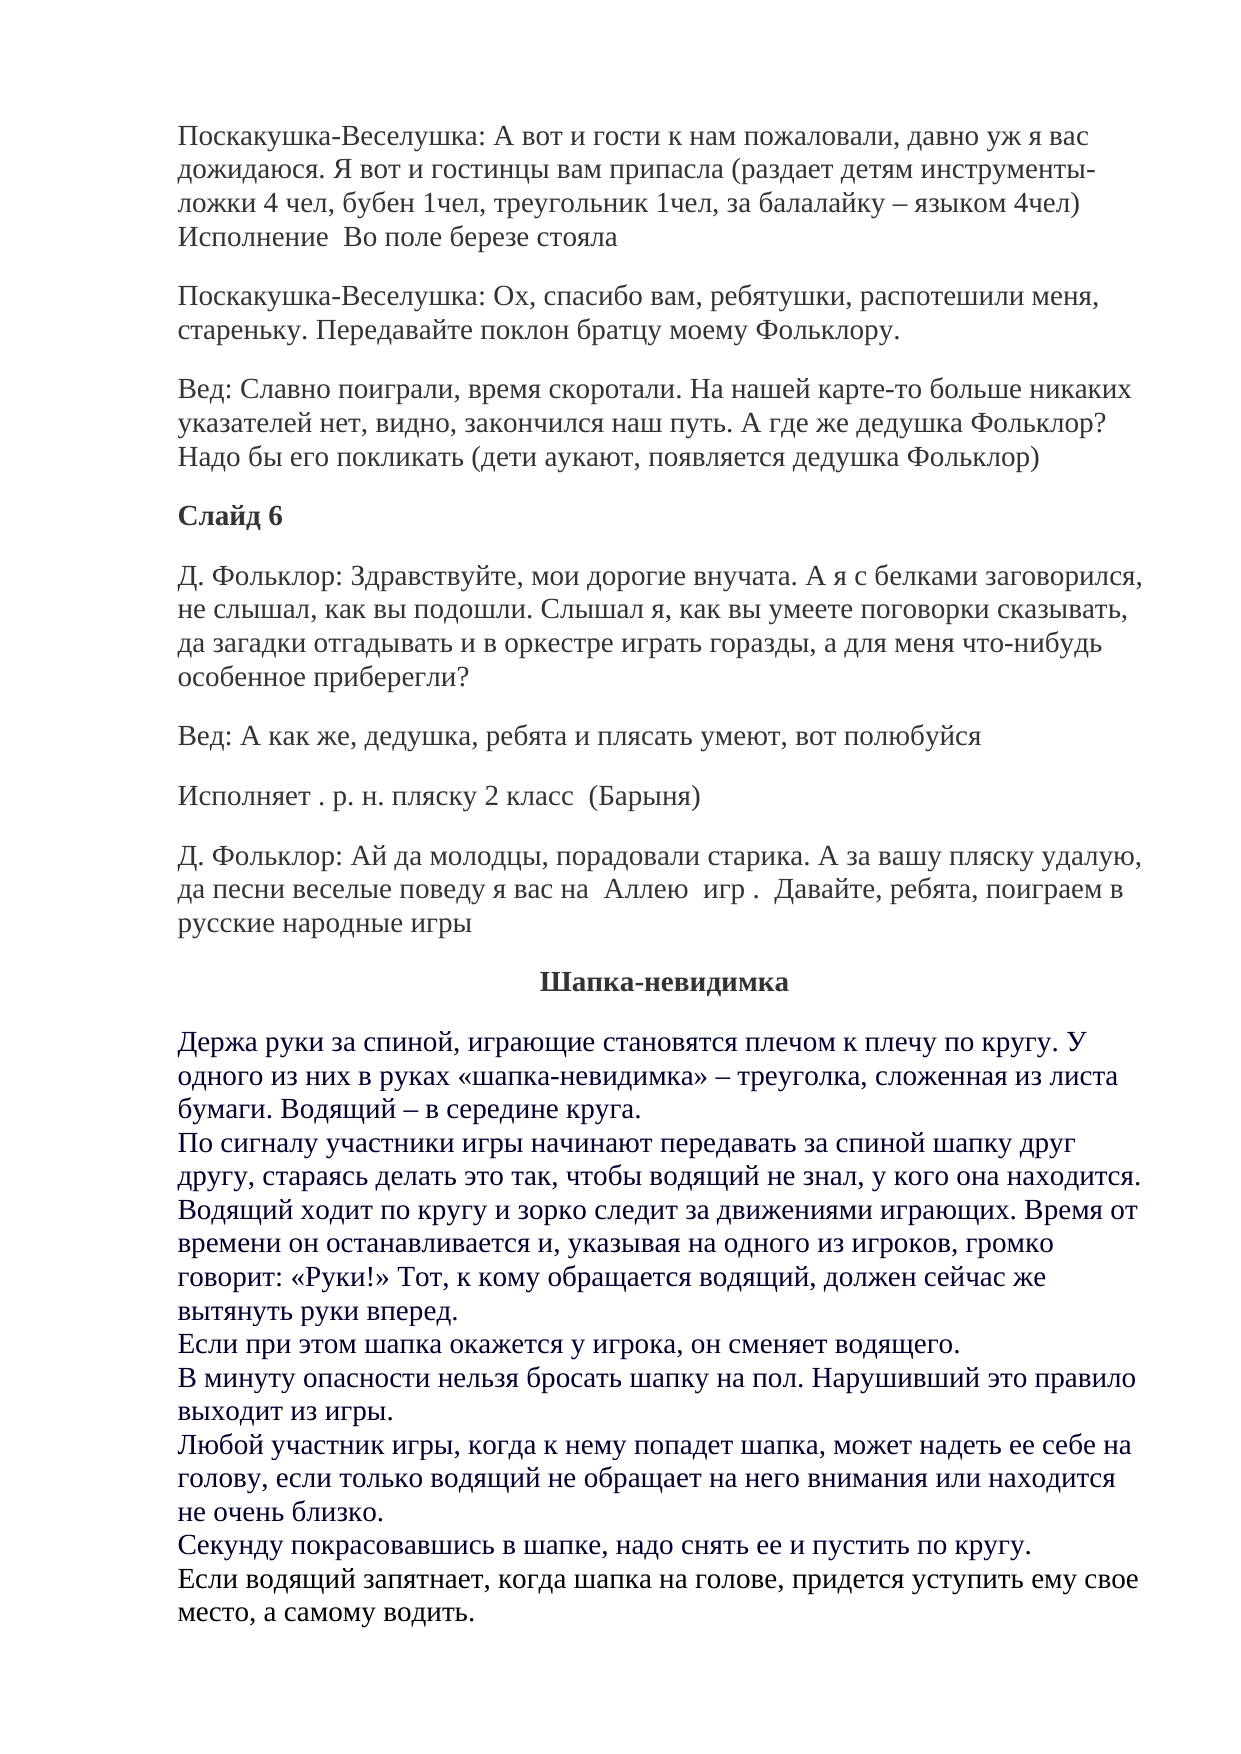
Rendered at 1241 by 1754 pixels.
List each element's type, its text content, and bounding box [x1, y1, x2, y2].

text Исполняет . р. н. пляску 2 класс (Барыня) [177, 778, 1152, 812]
text Шапка-невидимка [177, 964, 1152, 998]
text Вед: А как же, дедушка, ребята и плясать умеют, вот полюбуйся [177, 718, 1152, 752]
text Поскакушка-Веселушка: Ох, спасибо вам, ребятушки, распотешили меня, стареньку. Передавайте поклон братцу моему Фольклору. [177, 278, 1152, 346]
text Поскакушка-Веселушка: А вот и гости к нам пожаловали, давно уж я вас дожидаюся. Я вот и гостинцы вам припасла (раздает детям инструменты- ложки 4 чел, бубен 1чел, треугольник 1чел, за балалайку – языком 4чел) Исполнение Во поле березе стояла [177, 118, 1152, 252]
text Вед: Славно поиграли, время скоротали. На нашей карте-то больше никаких указателей нет, видно, закончился наш путь. А где же дедушка Фольклор? Надо бы его покликать (дети аукают, появляется дедушка Фольклор) [177, 372, 1152, 472]
text Держа руки за спиной, играющие становятся плечом к плечу по кругу. У одного из них в руках «шапка-невидимка» – треуголка, сложенная из листа бумаги. Водящий – в середине круга. По сигналу участники игры начинают передавать за спиной шапку друг другу, стараясь делать это так, чтобы водящий не знал, у кого она находится. Водящий ходит по кругу и зорко следит за движениями играющих. Время от времени он останавливается и, указывая на одного из игроков, громко говорит: «Руки!» Тот, к кому обращается водящий, должен сейчас же вытянуть руки вперед. Если при этом шапка окажется у игрока, он сменяет водящего. В минуту опасности нельзя бросать шапку на пол. Нарушивший это правило выходит из игры. Любой участник игры, когда к нему попадет шапка, может надеть ее себе на голову, если только водящий не обращает на него внимания или находится не очень близко. Секунду покрасовавшись в шапке, надо снять ее и пустить по кругу. Если водящий запятнает, когда шапка на голове, придется уступить ему свое место, а самому водить. [177, 1024, 1152, 1628]
text Слайд 6 [177, 498, 1152, 532]
text Д. Фольклор: Ай да молодцы, порадовали старика. А за вашу пляску удалую, да песни веселые поведу я вас на Аллею игр . Давайте, ребята, поиграем в русские народные игры [177, 838, 1152, 938]
text Д. Фольклор: Здравствуйте, мои дорогие внучата. А я с белками заговорился, не слышал, как вы подошли. Слышал я, как вы умеете поговорки сказывать, да загадки отгадывать и в оркестре играть горазды, а для меня что-нибудь особенное приберегли? [177, 558, 1152, 692]
